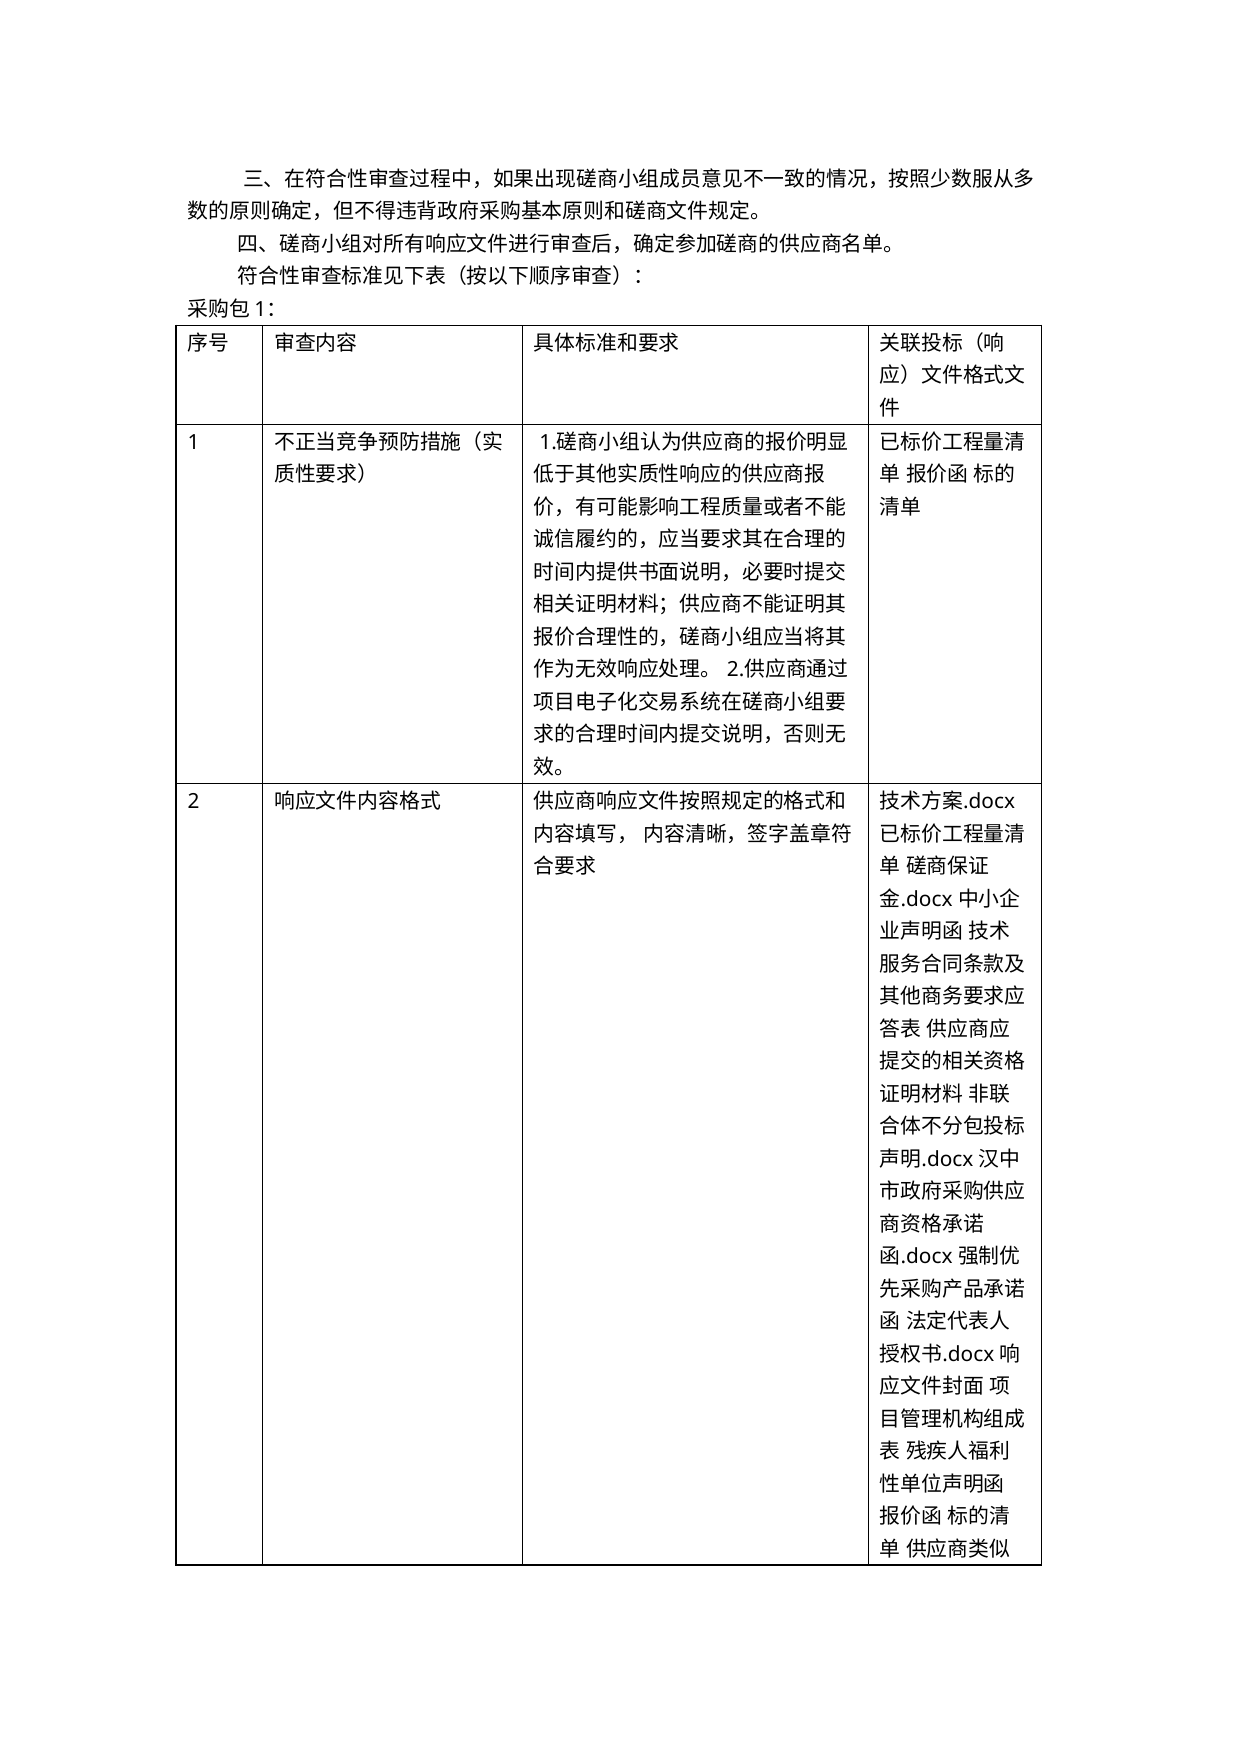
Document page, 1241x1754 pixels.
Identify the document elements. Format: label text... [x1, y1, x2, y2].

text 符合性审查标准见下表（按以下顺序审查）： [187, 259, 1053, 292]
table_header 具体标准和要求 [523, 326, 868, 423]
table_cell 1 [177, 425, 262, 783]
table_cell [523, 784, 868, 1564]
table_header 关联投标（响应）文件格式文件 [869, 326, 1041, 423]
text 四、磋商小组对所有响应文件进行审查后，确定参加磋商的供应商名单。 [187, 227, 1053, 259]
table_header 审查内容 [263, 326, 522, 423]
table_cell 响应文件内容格式 [263, 784, 522, 1564]
table_cell 不正当竞争预防措施（实质性要求） [263, 425, 522, 783]
text 三、在符合性审查过程中，如果出现磋商小组成员意见不一致的情况，按照少数服从多数的原则确定，但不得违背政府采购基本原则和磋商文件规定。 [187, 162, 1053, 227]
text 采购包1： [187, 292, 1053, 324]
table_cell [869, 784, 1041, 1564]
table_cell 1.磋商小组认为供应商的报价明显低于其他实质性响应的供应商报价，有可能影响工程质量或者不能诚信履约的，应当要求其在合理的时间内提供书面说明，必要时提交相关证明材料；供应商不能证明其报价合理性的，磋商小组应当将其作为无效响应处理。 2.供应商通过项目电子化交易系统在磋商小组要求的合理时间内提交说明，否则无效。 [523, 425, 868, 783]
table_cell 已标价工程量清单 报价函 标的清单 [869, 425, 1041, 783]
table_header 序号 [177, 326, 262, 423]
table_cell 2 [177, 784, 262, 1564]
